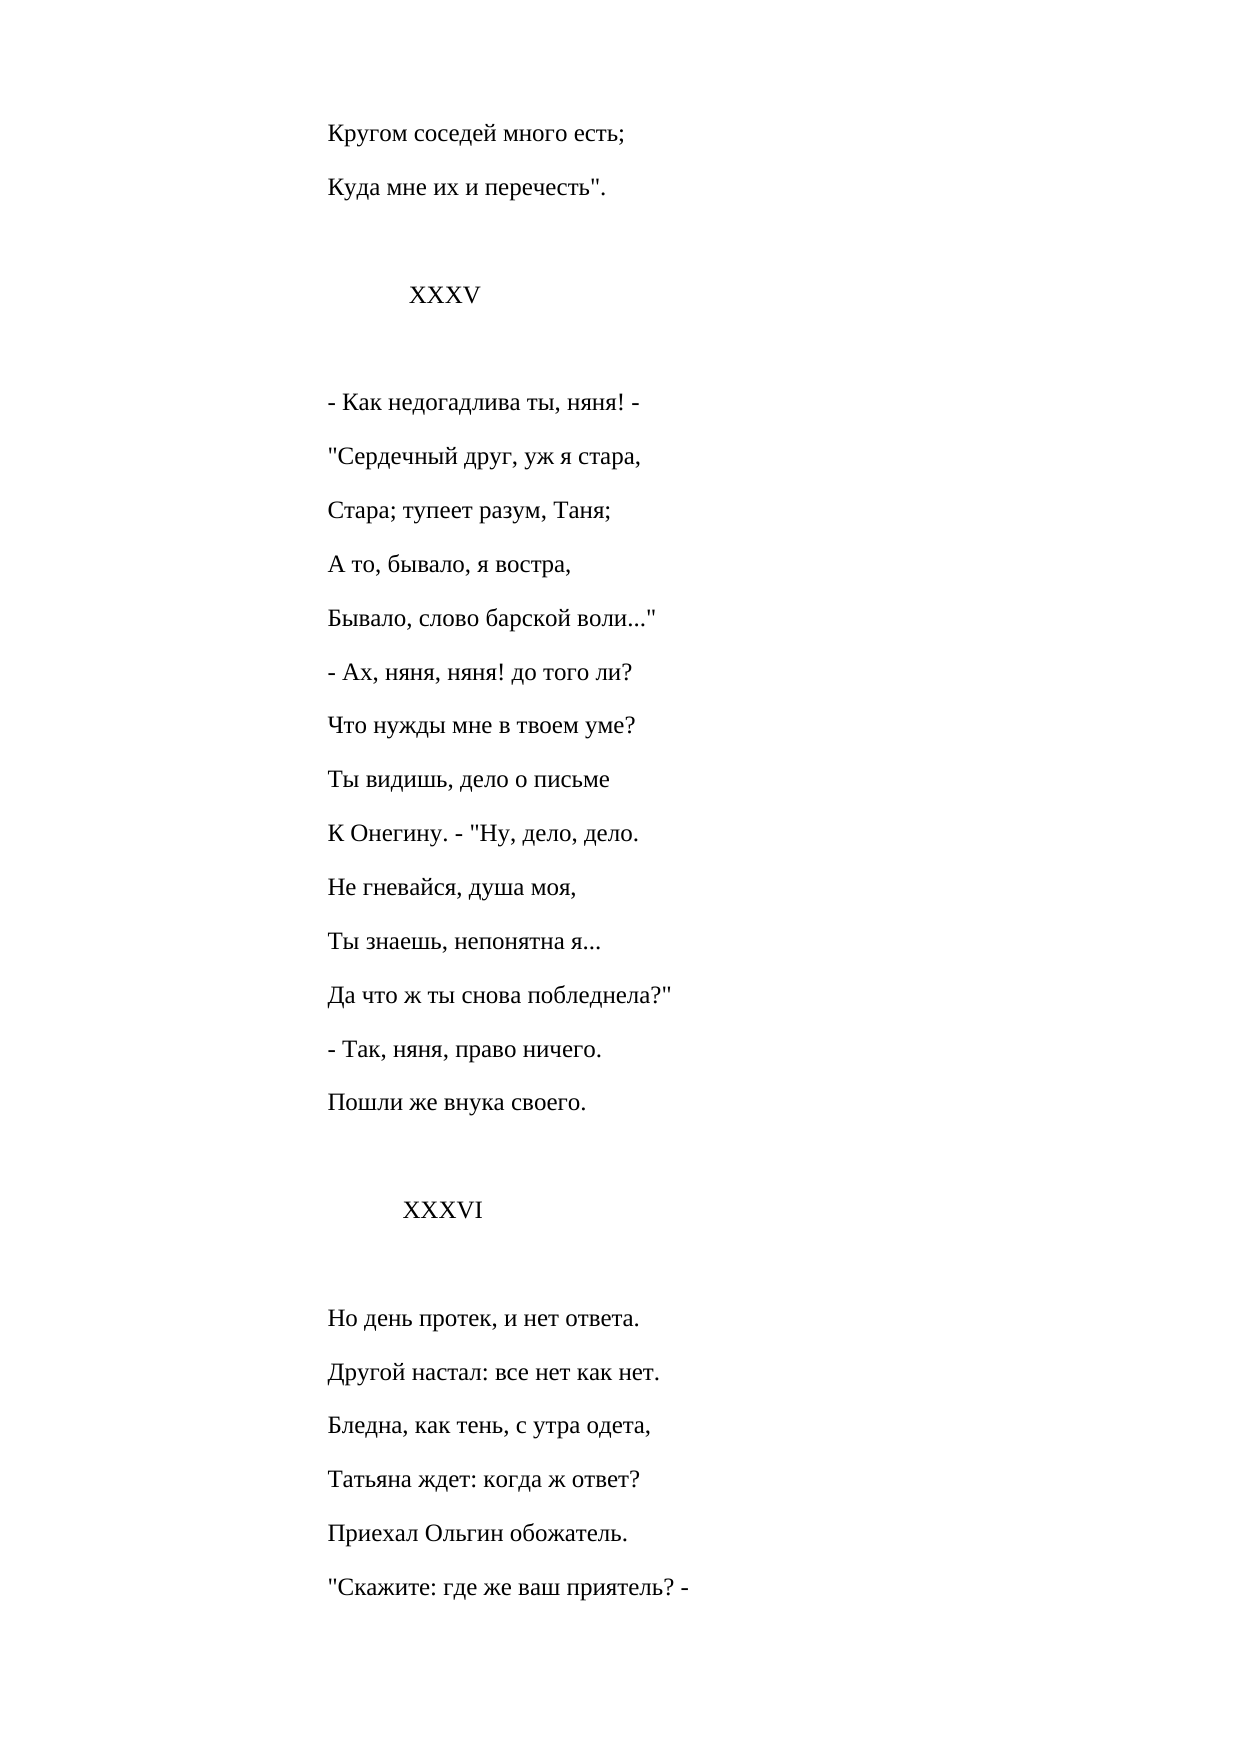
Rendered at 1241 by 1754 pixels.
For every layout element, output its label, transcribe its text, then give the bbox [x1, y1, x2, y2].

text - Ах, няня, няня! до того ли? [177, 657, 1152, 685]
text Да что ж ты снова побледнела?" [177, 980, 1152, 1008]
text Стара; тупеет разум, Таня; [177, 495, 1152, 524]
text "Скажите: где же ваш приятель? - [177, 1572, 1152, 1601]
text Не гневайся, душа моя, [177, 872, 1152, 901]
text XXXVI [177, 1195, 1152, 1224]
text "Сердечный друг, уж я стара, [177, 441, 1152, 470]
text Другой настал: все нет как нет. [177, 1357, 1152, 1386]
text Куда мне их и перечесть". [177, 172, 1152, 201]
text Приехал Ольгин обожатель. [177, 1518, 1152, 1547]
text Кругом соседей много есть; [177, 118, 1152, 147]
text Но день протек, и нет ответа. [177, 1303, 1152, 1332]
text К Онегину. - "Ну, дело, дело. [177, 818, 1152, 847]
text Бледна, как тень, с утра одета, [177, 1411, 1152, 1439]
text - Как недогадлива ты, няня! - [177, 387, 1152, 416]
text Что нужды мне в твоем уме? [177, 711, 1152, 739]
text Пошли же внука своего. [177, 1087, 1152, 1116]
text Бывало, слово барской воли..." [177, 603, 1152, 632]
text А то, бывало, я востра, [177, 549, 1152, 578]
text XXXV [177, 280, 1152, 308]
text Ты видишь, дело о письме [177, 764, 1152, 793]
text - Так, няня, право ничего. [177, 1034, 1152, 1062]
text Ты знаешь, непонятна я... [177, 926, 1152, 955]
text Татьяна ждет: когда ж ответ? [177, 1464, 1152, 1493]
